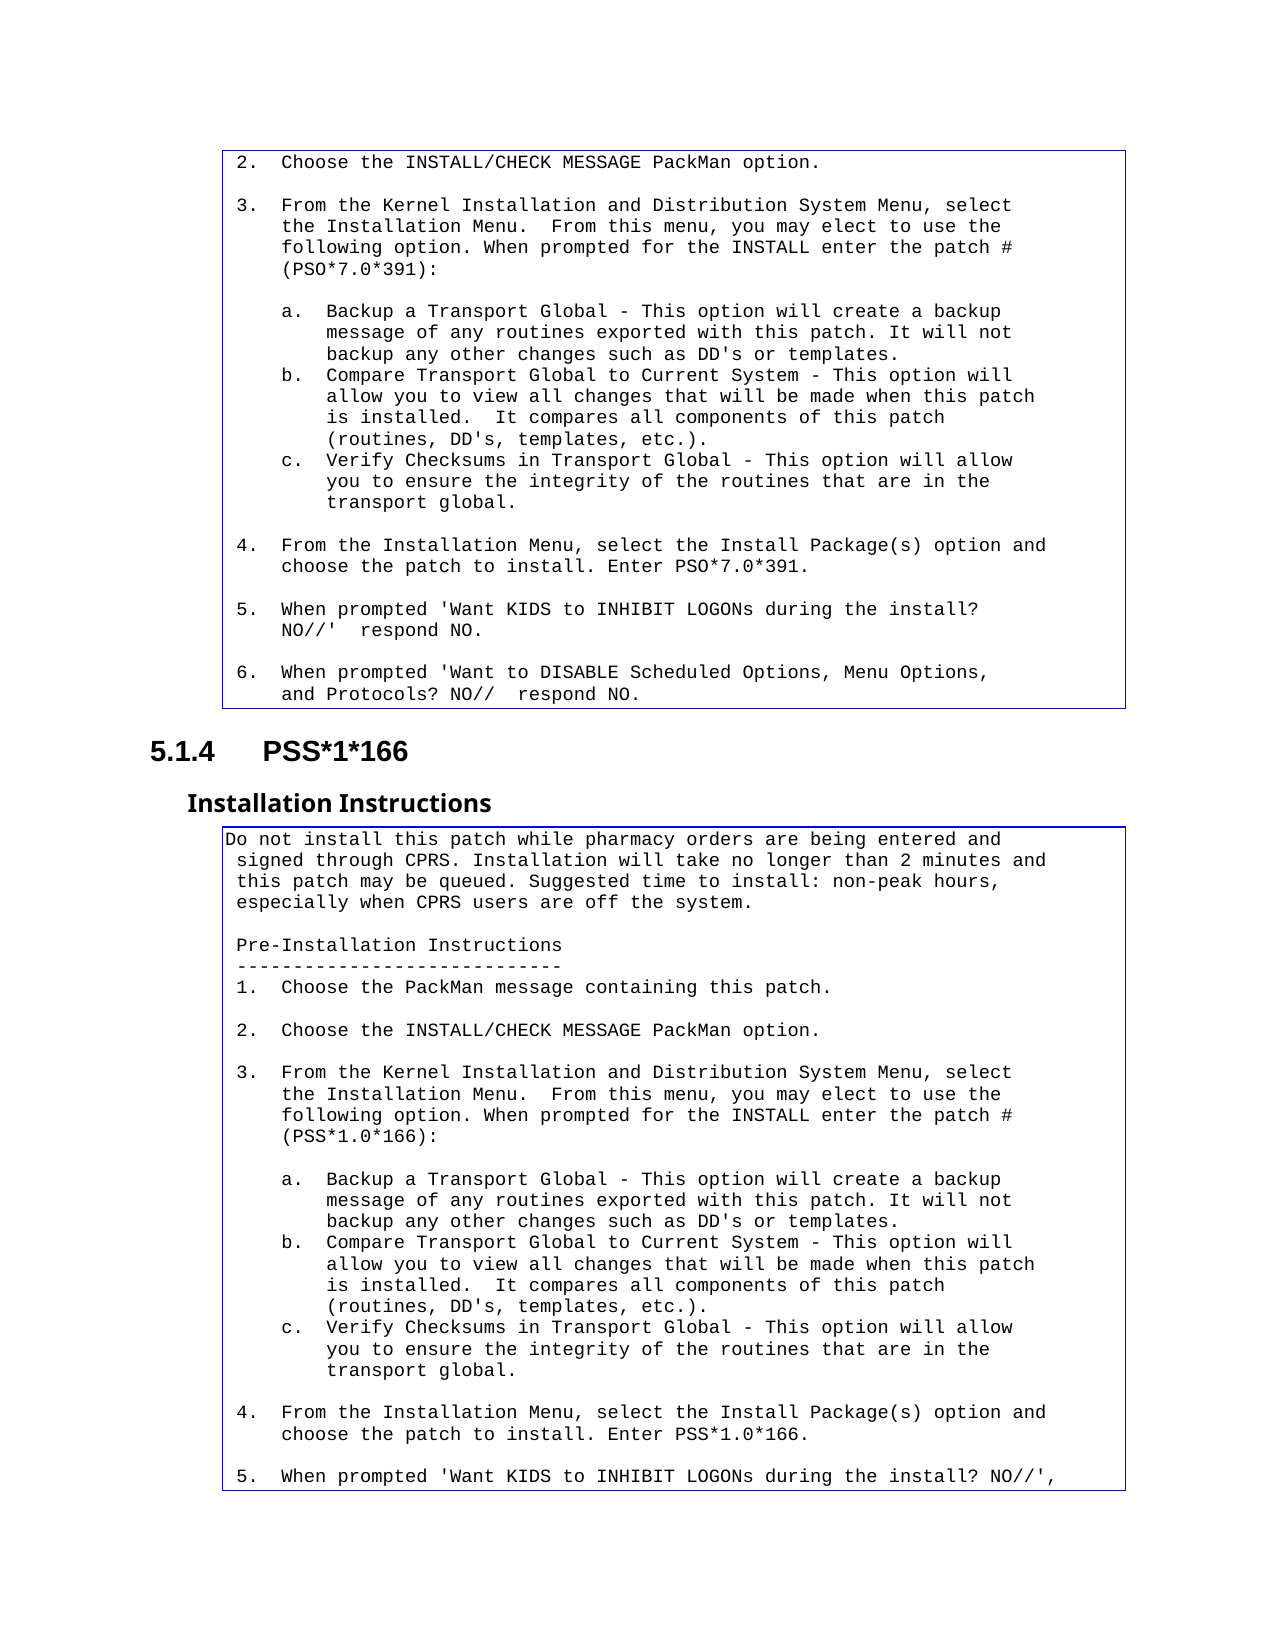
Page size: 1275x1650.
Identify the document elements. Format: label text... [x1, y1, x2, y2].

text 3. From the Kernel Installation and Distribution System Menu, select [223, 192, 1125, 214]
text (routines, DD's, templates, etc.). [223, 1294, 1125, 1315]
text transport global. [223, 1358, 1125, 1382]
text message of any routines exported with this patch. It will not [223, 1188, 1125, 1209]
text allow you to view all changes that will be made when this patch [223, 1251, 1125, 1273]
text is installed. It compares all components of this patch [223, 405, 1125, 426]
text 6. When prompted 'Want to DISABLE Scheduled Options, Menu Options, [223, 660, 1125, 681]
text Pre-Installation Instructions [223, 933, 1125, 954]
text choose the patch to install. Enter PSS*1.0*166. [223, 1421, 1125, 1446]
text (routines, DD's, templates, etc.). [223, 426, 1125, 447]
text 2. Choose the INSTALL/CHECK MESSAGE PackMan option. [223, 151, 1125, 174]
text you to ensure the integrity of the routines that are in the [223, 469, 1125, 490]
text 5. When prompted 'Want KIDS to INHIBIT LOGONs during the install? [223, 596, 1125, 617]
subtitle PSS*1*166 [150, 734, 1125, 767]
text 2. Choose the INSTALL/CHECK MESSAGE PackMan option. [223, 1018, 1125, 1042]
text b. Compare Transport Global to Current System - This option will [223, 362, 1125, 384]
text backup any other changes such as DD's or templates. [223, 341, 1125, 362]
text 4. From the Installation Menu, select the Install Package(s) option and [223, 1400, 1125, 1421]
text a. Backup a Transport Global - This option will create a backup [223, 299, 1125, 320]
text is installed. It compares all components of this patch [223, 1273, 1125, 1294]
text especially when CPRS users are off the system. [223, 890, 1125, 914]
text backup any other changes such as DD's or templates. [223, 1209, 1125, 1230]
text 1. Choose the PackMan message containing this patch. [223, 975, 1125, 999]
text the Installation Menu. From this menu, you may elect to use the [223, 214, 1125, 235]
title Installation Instructions [187, 786, 1125, 820]
text choose the patch to install. Enter PSO*7.0*391. [223, 554, 1125, 578]
text following option. When prompted for the INSTALL enter the patch # [223, 1103, 1125, 1124]
text NO//' respond NO. [223, 617, 1125, 642]
text c. Verify Checksums in Transport Global - This option will allow [223, 1315, 1125, 1336]
text this patch may be queued. Suggested time to install: non-peak hours, [223, 869, 1125, 890]
text message of any routines exported with this patch. It will not [223, 320, 1125, 341]
text transport global. [223, 490, 1125, 514]
text you to ensure the integrity of the routines that are in the [223, 1336, 1125, 1358]
text 5. When prompted 'Want KIDS to INHIBIT LOGONs during the install? NO//', [223, 1464, 1125, 1490]
text (PSO*7.0*391): [223, 256, 1125, 281]
text 4. From the Installation Menu, select the Install Package(s) option and [223, 532, 1125, 554]
text following option. When prompted for the INSTALL enter the patch # [223, 235, 1125, 256]
text c. Verify Checksums in Transport Global - This option will allow [223, 447, 1125, 469]
text allow you to view all changes that will be made when this patch [223, 384, 1125, 405]
text the Installation Menu. From this menu, you may elect to use the [223, 1081, 1125, 1103]
text signed through CPRS. Installation will take no longer than 2 minutes and [223, 848, 1125, 869]
text a. Backup a Transport Global - This option will create a backup [223, 1166, 1125, 1188]
text (PSS*1.0*166): [223, 1124, 1125, 1148]
text b. Compare Transport Global to Current System - This option will [223, 1230, 1125, 1251]
text Do not install this patch while pharmacy orders are being entered and [223, 828, 1125, 848]
text and Protocols? NO// respond NO. [223, 681, 1125, 708]
text 3. From the Kernel Installation and Distribution System Menu, select [223, 1060, 1125, 1081]
text ----------------------------- [223, 954, 1125, 975]
